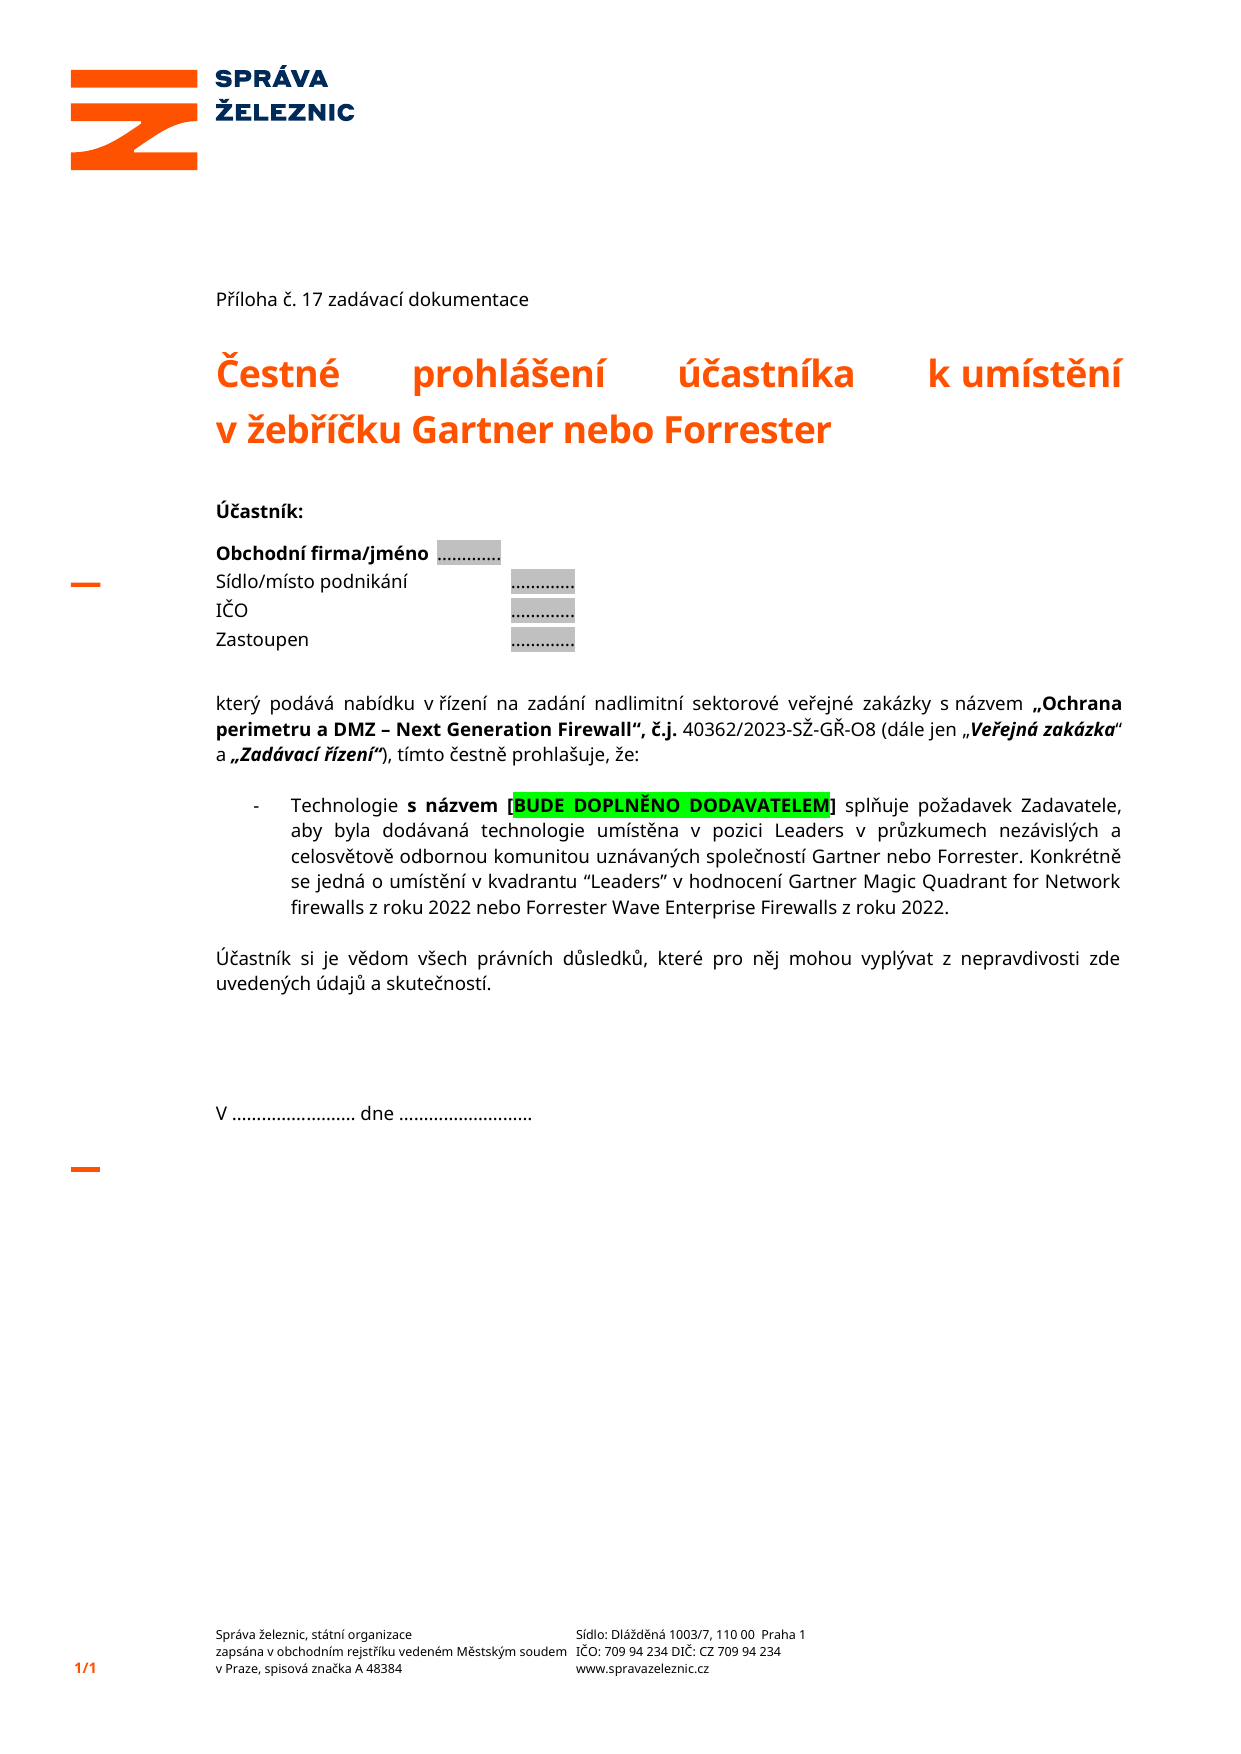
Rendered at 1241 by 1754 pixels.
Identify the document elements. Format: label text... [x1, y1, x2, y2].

text Účastník si je vědom všech právních důsledků, které pro něj mohou vyplývat z nepravdivosti zde uvedených údajů a skutečností. [216, 945, 1122, 996]
list Technologie s názvem [BUDE DOPLNĚNO DODAVATELEM] splňuje požadavek Zadavatele, aby byla dodávaná technologie umístěna v pozici Leaders v průzkumech nezávislých a celosvětově odbornou komunitou uznávaných společností Gartner nebo Forrester. Konkrétně se jedná o umístění v kvadrantu “Leaders” v hodnocení Gartner Magic Quadrant for Network firewalls z roku 2022 nebo Forrester Wave Enterprise Firewalls z roku 2022. [253, 792, 1122, 920]
text Obchodní firma/jméno …………. [216, 537, 1122, 566]
text Sídlo/místo podnikání …………. [216, 566, 1122, 595]
text Zastoupen …………. [216, 624, 1122, 653]
text V ………………….… dne ……………………… [216, 1097, 1121, 1126]
text Příloha č. 17 zadávací dokumentace [216, 286, 1122, 311]
subtitle Čestné prohlášení účastníka k umístění v žebříčku Gartner nebo Forrester [216, 347, 1122, 454]
text IČO …………. [216, 595, 1122, 624]
text který podává nabídku v řízení na zadání nadlimitní sektorové veřejné zakázky s názvem „Ochrana perimetru a DMZ – Next Generation Firewall“, č.j. 40362/2023-SŽ-GŘ-O8 (dále jen „Veřejná zakázka“ a „Zadávací řízení“), tímto čestně prohlašuje, že: [216, 691, 1122, 767]
text Účastník: [216, 493, 1122, 524]
